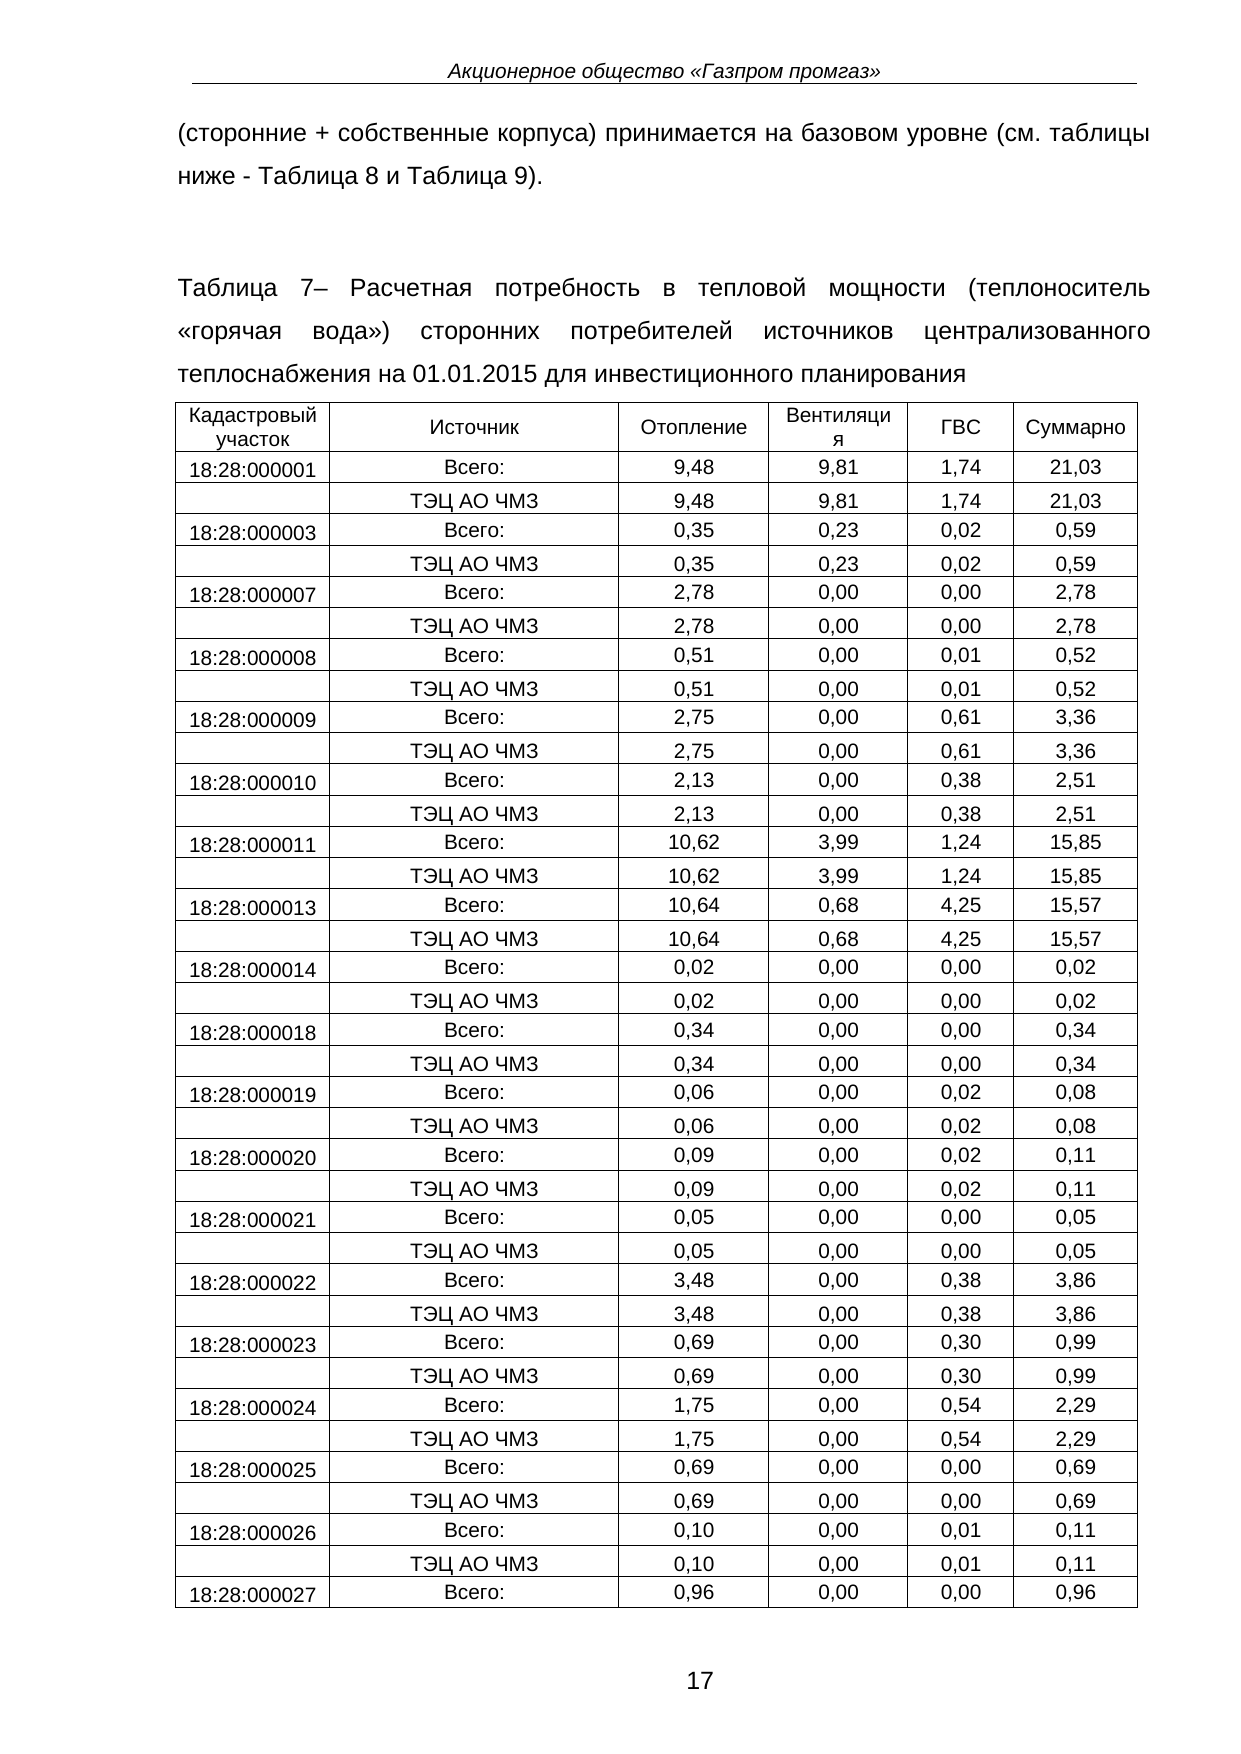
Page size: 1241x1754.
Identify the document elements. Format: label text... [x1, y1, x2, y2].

table_cell 0,00 [769, 577, 907, 607]
table_cell 1,75 [619, 1389, 768, 1419]
table_cell 18:28:000019 [176, 1077, 329, 1107]
table_cell 21,03 [1014, 483, 1137, 513]
table_cell 0,52 [1014, 639, 1137, 669]
table_cell Всего: [330, 577, 618, 607]
table_cell 0,69 [619, 1483, 768, 1513]
table_cell 18:28:000018 [176, 1014, 329, 1044]
table_cell 18:28:000020 [176, 1139, 329, 1169]
table_cell 0,00 [769, 1358, 907, 1388]
table_cell 0,05 [619, 1233, 768, 1263]
table_cell 21,03 [1014, 452, 1137, 482]
table_cell 0,08 [1014, 1077, 1137, 1107]
table_cell 0,00 [769, 764, 907, 794]
table_cell 1,24 [908, 827, 1013, 857]
table_header Вентиляция [769, 403, 907, 451]
table_cell 0,35 [619, 546, 768, 576]
table_cell Всего: [330, 764, 618, 794]
table_cell 0,23 [769, 546, 907, 576]
table_cell 18:28:000021 [176, 1202, 329, 1232]
table_cell 2,13 [619, 796, 768, 826]
table_cell 0,38 [908, 1264, 1013, 1294]
table_cell 0,02 [908, 1077, 1013, 1107]
table_cell [176, 796, 329, 826]
table_cell 0,30 [908, 1358, 1013, 1388]
table_cell 0,00 [769, 1483, 907, 1513]
table_cell 0,00 [769, 1139, 907, 1169]
table_cell 0,59 [1014, 546, 1137, 576]
table_cell 18:28:000022 [176, 1264, 329, 1294]
table_cell 0,06 [619, 1108, 768, 1138]
table_cell 0,00 [769, 1296, 907, 1326]
table_cell 0,96 [619, 1577, 768, 1607]
table_cell 0,99 [1014, 1327, 1137, 1357]
table_cell 9,48 [619, 483, 768, 513]
table_cell 0,96 [1014, 1577, 1137, 1607]
table_cell 2,29 [1014, 1421, 1137, 1451]
table_cell 0,00 [908, 952, 1013, 982]
table_cell 0,10 [619, 1546, 768, 1576]
table_cell 18:28:000001 [176, 452, 329, 482]
table_cell 0,01 [908, 1546, 1013, 1576]
table_cell 0,00 [769, 1546, 907, 1576]
table_cell 0,00 [769, 1421, 907, 1451]
table_cell [176, 671, 329, 701]
table_cell ТЭЦ АО ЧМЗ [330, 733, 618, 763]
table_cell 0,01 [908, 671, 1013, 701]
table_cell ТЭЦ АО ЧМЗ [330, 1483, 618, 1513]
table_cell 0,09 [619, 1171, 768, 1201]
table_cell 0,38 [908, 764, 1013, 794]
table_header Кадастровый участок [176, 403, 329, 451]
table_cell [176, 983, 329, 1013]
table_cell ТЭЦ АО ЧМЗ [330, 796, 618, 826]
table_cell Всего: [330, 952, 618, 982]
table_cell 0,00 [769, 1077, 907, 1107]
table_cell [176, 1233, 329, 1263]
table_cell 0,02 [908, 1171, 1013, 1201]
table_cell 18:28:000024 [176, 1389, 329, 1419]
table_cell Всего: [330, 1077, 618, 1107]
table_cell Всего: [330, 1264, 618, 1294]
table_cell 0,00 [769, 1327, 907, 1357]
table_cell 0,00 [769, 639, 907, 669]
table_cell 0,00 [769, 671, 907, 701]
table_cell 0,10 [619, 1514, 768, 1544]
table_cell 0,00 [769, 1577, 907, 1607]
table_cell 0,34 [619, 1046, 768, 1076]
table_cell [176, 858, 329, 888]
table_cell Всего: [330, 827, 618, 857]
table_cell 15,85 [1014, 827, 1137, 857]
table_cell 0,23 [769, 514, 907, 544]
table_cell 18:28:000023 [176, 1327, 329, 1357]
table_cell 0,69 [619, 1358, 768, 1388]
table_cell ТЭЦ АО ЧМЗ [330, 1296, 618, 1326]
table_cell 3,86 [1014, 1296, 1137, 1326]
table_cell 0,00 [769, 1108, 907, 1138]
table_cell [176, 1171, 329, 1201]
table_cell ТЭЦ АО ЧМЗ [330, 608, 618, 638]
table_cell 0,00 [908, 1577, 1013, 1607]
table_cell 0,61 [908, 702, 1013, 732]
table_cell 9,81 [769, 452, 907, 482]
table_cell 0,05 [619, 1202, 768, 1232]
table_cell 2,78 [1014, 608, 1137, 638]
table_cell [176, 1483, 329, 1513]
table_cell Всего: [330, 1514, 618, 1544]
table_cell 0,02 [619, 983, 768, 1013]
table_header ГВС [908, 403, 1013, 451]
table_cell [176, 921, 329, 951]
table_cell 0,00 [908, 577, 1013, 607]
table_cell 0,00 [769, 1514, 907, 1544]
table_cell 15,57 [1014, 889, 1137, 919]
table_header Суммарно [1014, 403, 1137, 451]
table_cell 2,78 [1014, 577, 1137, 607]
table_cell 0,00 [908, 1202, 1013, 1232]
table_cell 0,68 [769, 889, 907, 919]
table_cell [176, 1296, 329, 1326]
table_cell 0,00 [769, 1233, 907, 1263]
table_cell 0,00 [908, 983, 1013, 1013]
table_cell 0,00 [769, 608, 907, 638]
table_cell ТЭЦ АО ЧМЗ [330, 1171, 618, 1201]
table_cell 10,64 [619, 921, 768, 951]
table_cell 3,99 [769, 827, 907, 857]
table_cell 0,11 [1014, 1514, 1137, 1544]
table_cell 0,01 [908, 639, 1013, 669]
table_cell [176, 1421, 329, 1451]
table_cell 18:28:000025 [176, 1452, 329, 1482]
table_cell Всего: [330, 889, 618, 919]
table_cell 0,51 [619, 671, 768, 701]
table_cell 0,00 [769, 1171, 907, 1201]
table_cell 0,00 [769, 1046, 907, 1076]
table_cell 3,36 [1014, 733, 1137, 763]
table_cell 0,69 [1014, 1452, 1137, 1482]
table_cell ТЭЦ АО ЧМЗ [330, 546, 618, 576]
table_cell Всего: [330, 702, 618, 732]
table_cell [176, 483, 329, 513]
table_cell 3,86 [1014, 1264, 1137, 1294]
table_cell Всего: [330, 1014, 618, 1044]
table_cell ТЭЦ АО ЧМЗ [330, 483, 618, 513]
table_cell 3,48 [619, 1296, 768, 1326]
table_cell ТЭЦ АО ЧМЗ [330, 858, 618, 888]
table_cell 0,00 [769, 983, 907, 1013]
table_cell ТЭЦ АО ЧМЗ [330, 921, 618, 951]
table_cell 2,75 [619, 733, 768, 763]
table_cell 0,08 [1014, 1108, 1137, 1138]
table_cell [176, 546, 329, 576]
table_cell 0,34 [1014, 1046, 1137, 1076]
table_header Источник [330, 403, 618, 451]
table_cell [176, 733, 329, 763]
text Таблица – Расчетная потребность в тепловой мощности (теплоноситель «горячая вода») сторонних потребителей источников централизованного теплоснабжения на 01.01.2015 для инвестиционного планирования [177, 272, 1152, 387]
table_cell 18:28:000008 [176, 639, 329, 669]
table_cell 0,00 [908, 608, 1013, 638]
table_cell 0,00 [769, 1452, 907, 1482]
table_cell 0,02 [908, 546, 1013, 576]
table_cell 0,02 [1014, 983, 1137, 1013]
table_cell 18:28:000010 [176, 764, 329, 794]
table_cell 0,54 [908, 1421, 1013, 1451]
table_cell 0,99 [1014, 1358, 1137, 1388]
table_cell 15,57 [1014, 921, 1137, 951]
table_cell 0,52 [1014, 671, 1137, 701]
table_cell Всего: [330, 452, 618, 482]
table_cell 0,02 [908, 514, 1013, 544]
table_cell 0,00 [769, 1014, 907, 1044]
table_cell 0,00 [769, 733, 907, 763]
table_cell ТЭЦ АО ЧМЗ [330, 1546, 618, 1576]
table_cell ТЭЦ АО ЧМЗ [330, 671, 618, 701]
table_cell 1,74 [908, 452, 1013, 482]
table_cell [176, 1046, 329, 1076]
table_cell Всего: [330, 1202, 618, 1232]
table_cell 0,01 [908, 1514, 1013, 1544]
table_cell 0,00 [769, 1389, 907, 1419]
table_cell 2,51 [1014, 764, 1137, 794]
table_cell 10,62 [619, 827, 768, 857]
table_cell 18:28:000013 [176, 889, 329, 919]
table_cell ТЭЦ АО ЧМЗ [330, 1233, 618, 1263]
table_cell 0,59 [1014, 514, 1137, 544]
table_cell 4,25 [908, 921, 1013, 951]
table_cell 18:28:000003 [176, 514, 329, 544]
table_cell 18:28:000026 [176, 1514, 329, 1544]
table_cell 18:28:000011 [176, 827, 329, 857]
table_cell 0,00 [769, 952, 907, 982]
table_cell ТЭЦ АО ЧМЗ [330, 1108, 618, 1138]
table_cell 2,78 [619, 608, 768, 638]
table_cell 0,11 [1014, 1139, 1137, 1169]
table_cell 0,02 [908, 1108, 1013, 1138]
table_cell 10,64 [619, 889, 768, 919]
table_cell 0,02 [1014, 952, 1137, 982]
table_cell 0,35 [619, 514, 768, 544]
table_cell 0,51 [619, 639, 768, 669]
table_cell 0,00 [908, 1014, 1013, 1044]
table_cell 3,36 [1014, 702, 1137, 732]
table_cell 18:28:000007 [176, 577, 329, 607]
table_cell 0,61 [908, 733, 1013, 763]
table_cell 10,62 [619, 858, 768, 888]
table_cell 0,69 [619, 1452, 768, 1482]
table_cell 9,81 [769, 483, 907, 513]
table_cell 18:28:000014 [176, 952, 329, 982]
table_cell Всего: [330, 1327, 618, 1357]
table_cell 4,25 [908, 889, 1013, 919]
table_cell [176, 1108, 329, 1138]
table_cell 2,75 [619, 702, 768, 732]
table_cell ТЭЦ АО ЧМЗ [330, 1358, 618, 1388]
table_cell 3,48 [619, 1264, 768, 1294]
table_cell ТЭЦ АО ЧМЗ [330, 983, 618, 1013]
table_cell 0,68 [769, 921, 907, 951]
table_cell 1,75 [619, 1421, 768, 1451]
table_cell 15,85 [1014, 858, 1137, 888]
table_header Отопление [619, 403, 768, 451]
table_cell Всего: [330, 1452, 618, 1482]
table_cell 0,54 [908, 1389, 1013, 1419]
table_cell 0,05 [1014, 1233, 1137, 1263]
table_cell 0,34 [619, 1014, 768, 1044]
table_cell Всего: [330, 1139, 618, 1169]
table_cell 0,09 [619, 1139, 768, 1169]
table_cell 2,13 [619, 764, 768, 794]
table_cell 18:28:000027 [176, 1577, 329, 1607]
table_cell [176, 608, 329, 638]
table_cell 0,00 [908, 1483, 1013, 1513]
table_cell 0,38 [908, 796, 1013, 826]
table_cell 0,38 [908, 1296, 1013, 1326]
table_cell 0,30 [908, 1327, 1013, 1357]
table_cell 0,69 [619, 1327, 768, 1357]
table_cell 0,05 [1014, 1202, 1137, 1232]
table_cell 0,11 [1014, 1546, 1137, 1576]
table_cell 1,74 [908, 483, 1013, 513]
table_cell Всего: [330, 639, 618, 669]
table_cell 0,00 [908, 1046, 1013, 1076]
table_cell 0,06 [619, 1077, 768, 1107]
table_cell 0,00 [769, 1264, 907, 1294]
table_cell 3,99 [769, 858, 907, 888]
table_cell 0,00 [908, 1233, 1013, 1263]
table_cell 18:28:000009 [176, 702, 329, 732]
table_cell [176, 1358, 329, 1388]
table_cell [176, 1546, 329, 1576]
table_cell 2,51 [1014, 796, 1137, 826]
table_cell 0,02 [908, 1139, 1013, 1169]
table_cell 2,78 [619, 577, 768, 607]
table_cell 0,34 [1014, 1014, 1137, 1044]
table_cell Всего: [330, 514, 618, 544]
table_cell Всего: [330, 1577, 618, 1607]
table_cell 0,11 [1014, 1171, 1137, 1201]
table_cell 2,29 [1014, 1389, 1137, 1419]
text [177, 118, 1152, 190]
table_cell 0,00 [908, 1452, 1013, 1482]
table_cell Всего: [330, 1389, 618, 1419]
table_cell ТЭЦ АО ЧМЗ [330, 1421, 618, 1451]
table_cell 0,02 [619, 952, 768, 982]
table_cell 0,00 [769, 796, 907, 826]
table_cell 0,00 [769, 1202, 907, 1232]
table_cell 0,00 [769, 702, 907, 732]
table_cell ТЭЦ АО ЧМЗ [330, 1046, 618, 1076]
table_cell 0,69 [1014, 1483, 1137, 1513]
table_cell 1,24 [908, 858, 1013, 888]
table_cell 9,48 [619, 452, 768, 482]
